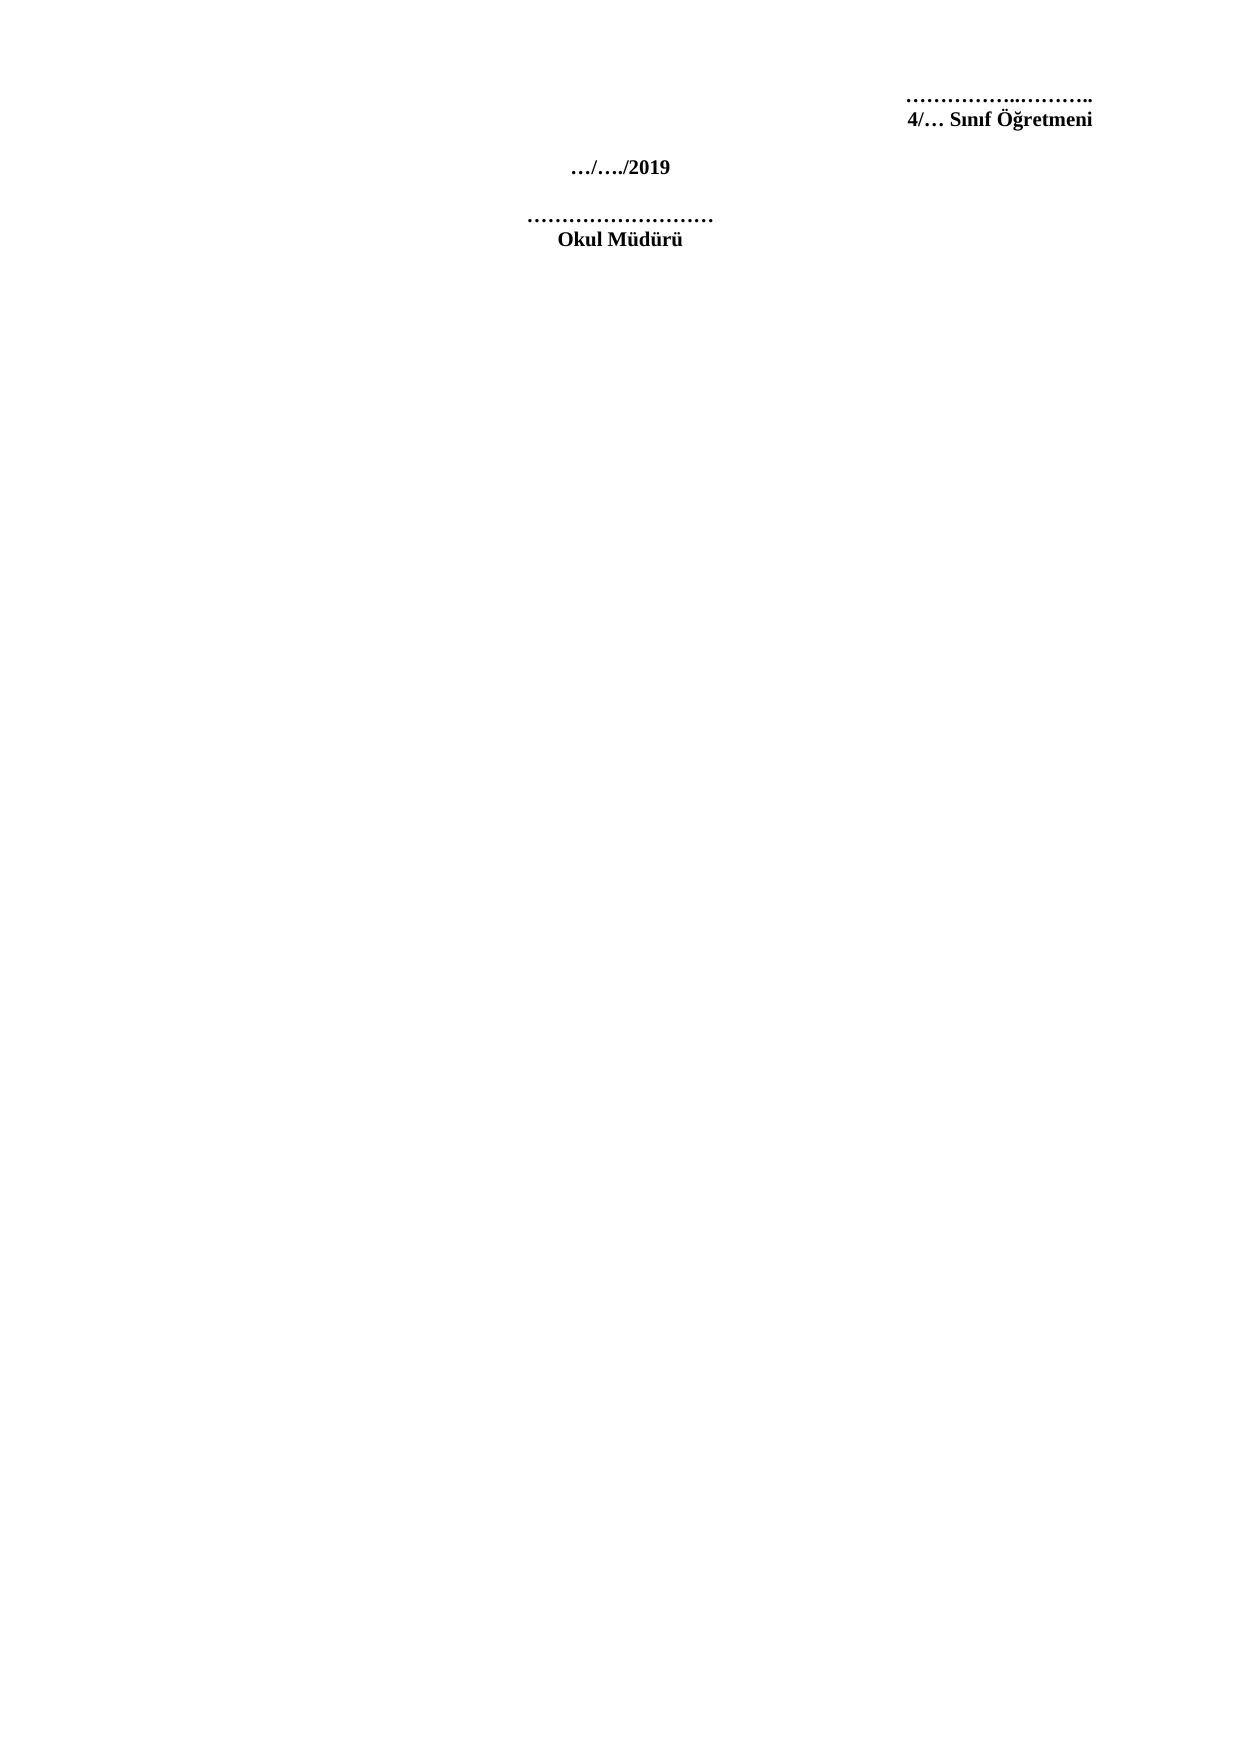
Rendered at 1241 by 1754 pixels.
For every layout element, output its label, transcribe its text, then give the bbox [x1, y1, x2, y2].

text ……………………… [148, 203, 1092, 227]
text 4/… Sınıf Öğretmeni [148, 107, 1092, 131]
text ……………..……….. [148, 83, 1092, 107]
text …/…./2019 [148, 155, 1092, 179]
text Okul Müdürü [148, 227, 1092, 251]
